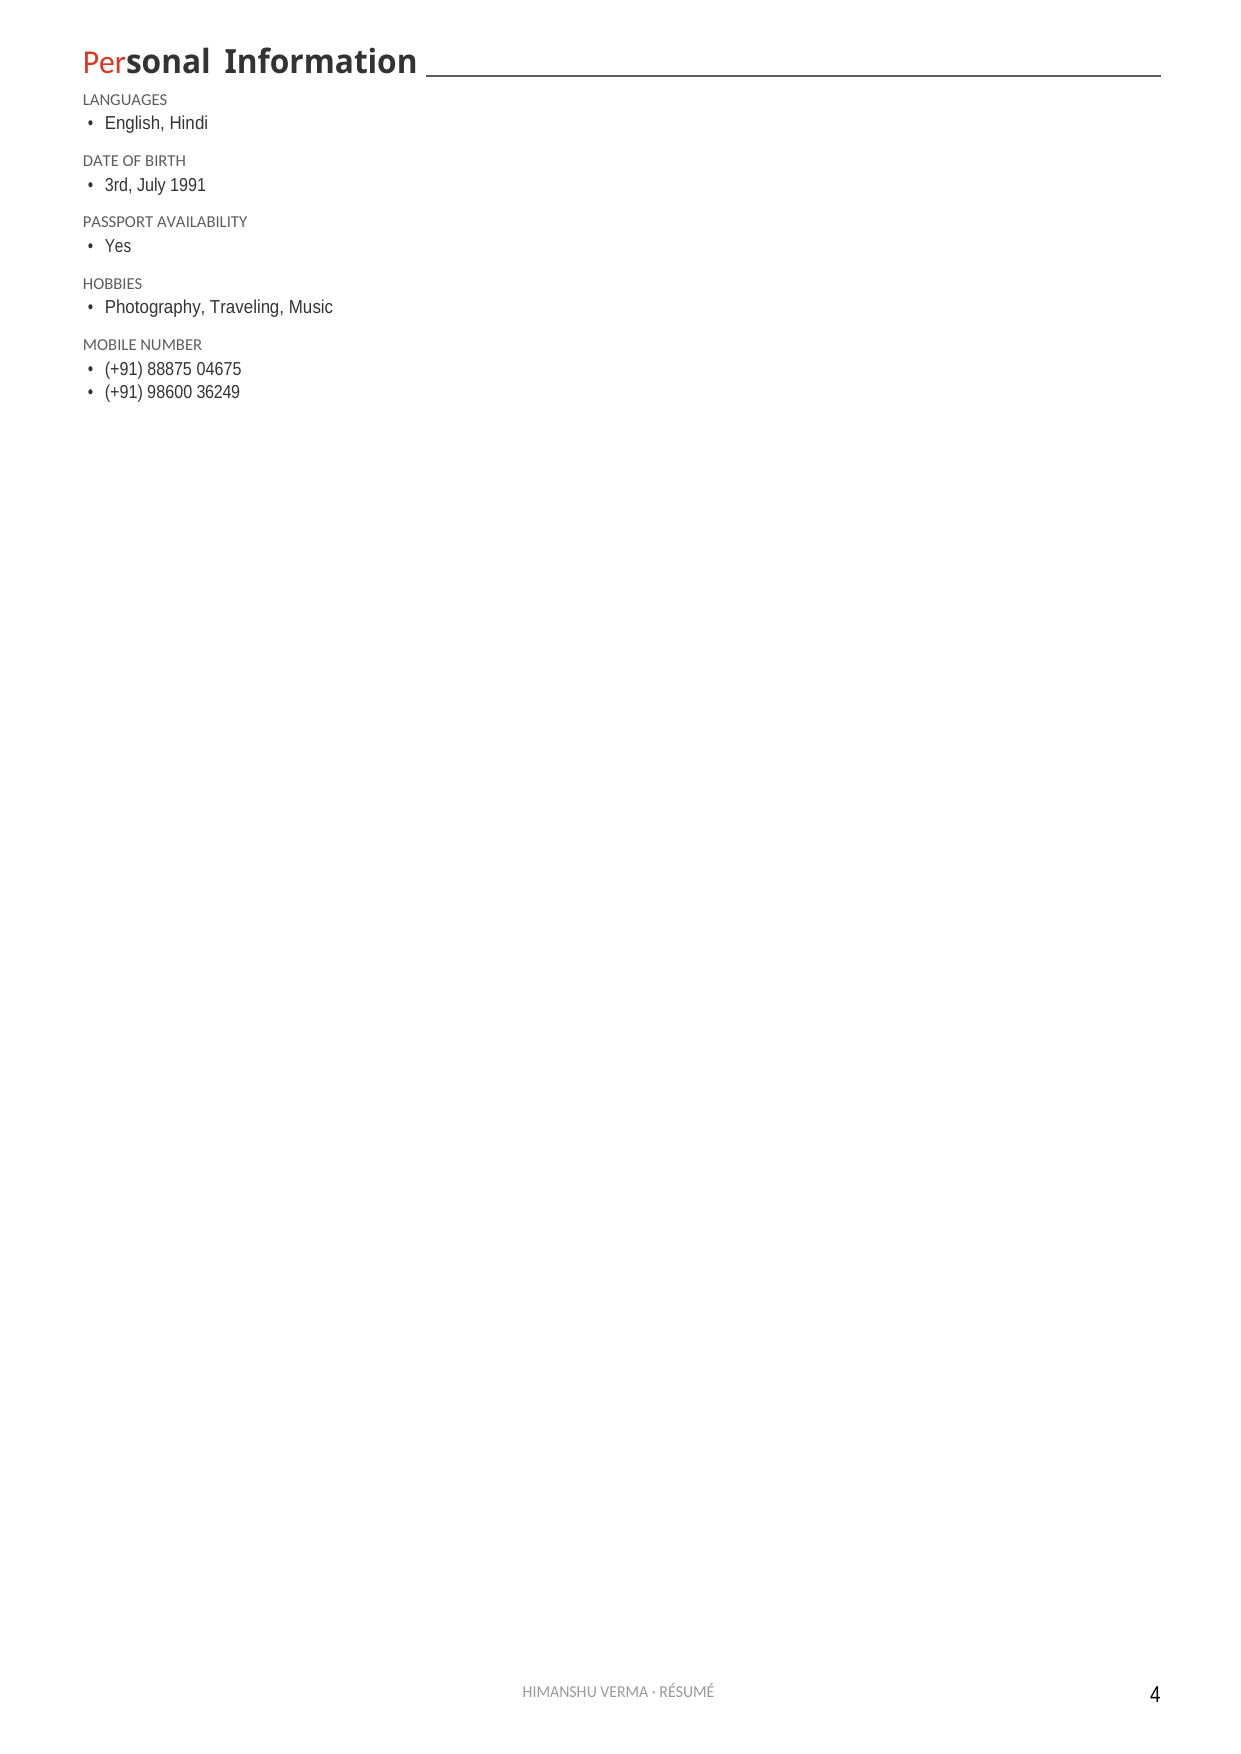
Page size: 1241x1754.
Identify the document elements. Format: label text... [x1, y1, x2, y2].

list English, Hindi [88, 112, 1171, 133]
list 3rd, July 1991 [88, 173, 1171, 195]
text Personal Information [83, 38, 1171, 83]
list Photography, Traveling, Music [88, 296, 1171, 318]
text PASSPORT AVAILABILITY [83, 212, 1171, 232]
list Yes [88, 235, 1171, 257]
text MOBILE NUMBER [83, 335, 1171, 355]
text LANGUAGES [83, 89, 1171, 109]
text HOBBIES [83, 273, 1171, 293]
list (+91) 98600 36249 [88, 381, 1171, 402]
text DATE OF BIRTH [83, 150, 1171, 171]
list (+91) 88875 04675 [88, 358, 1171, 379]
